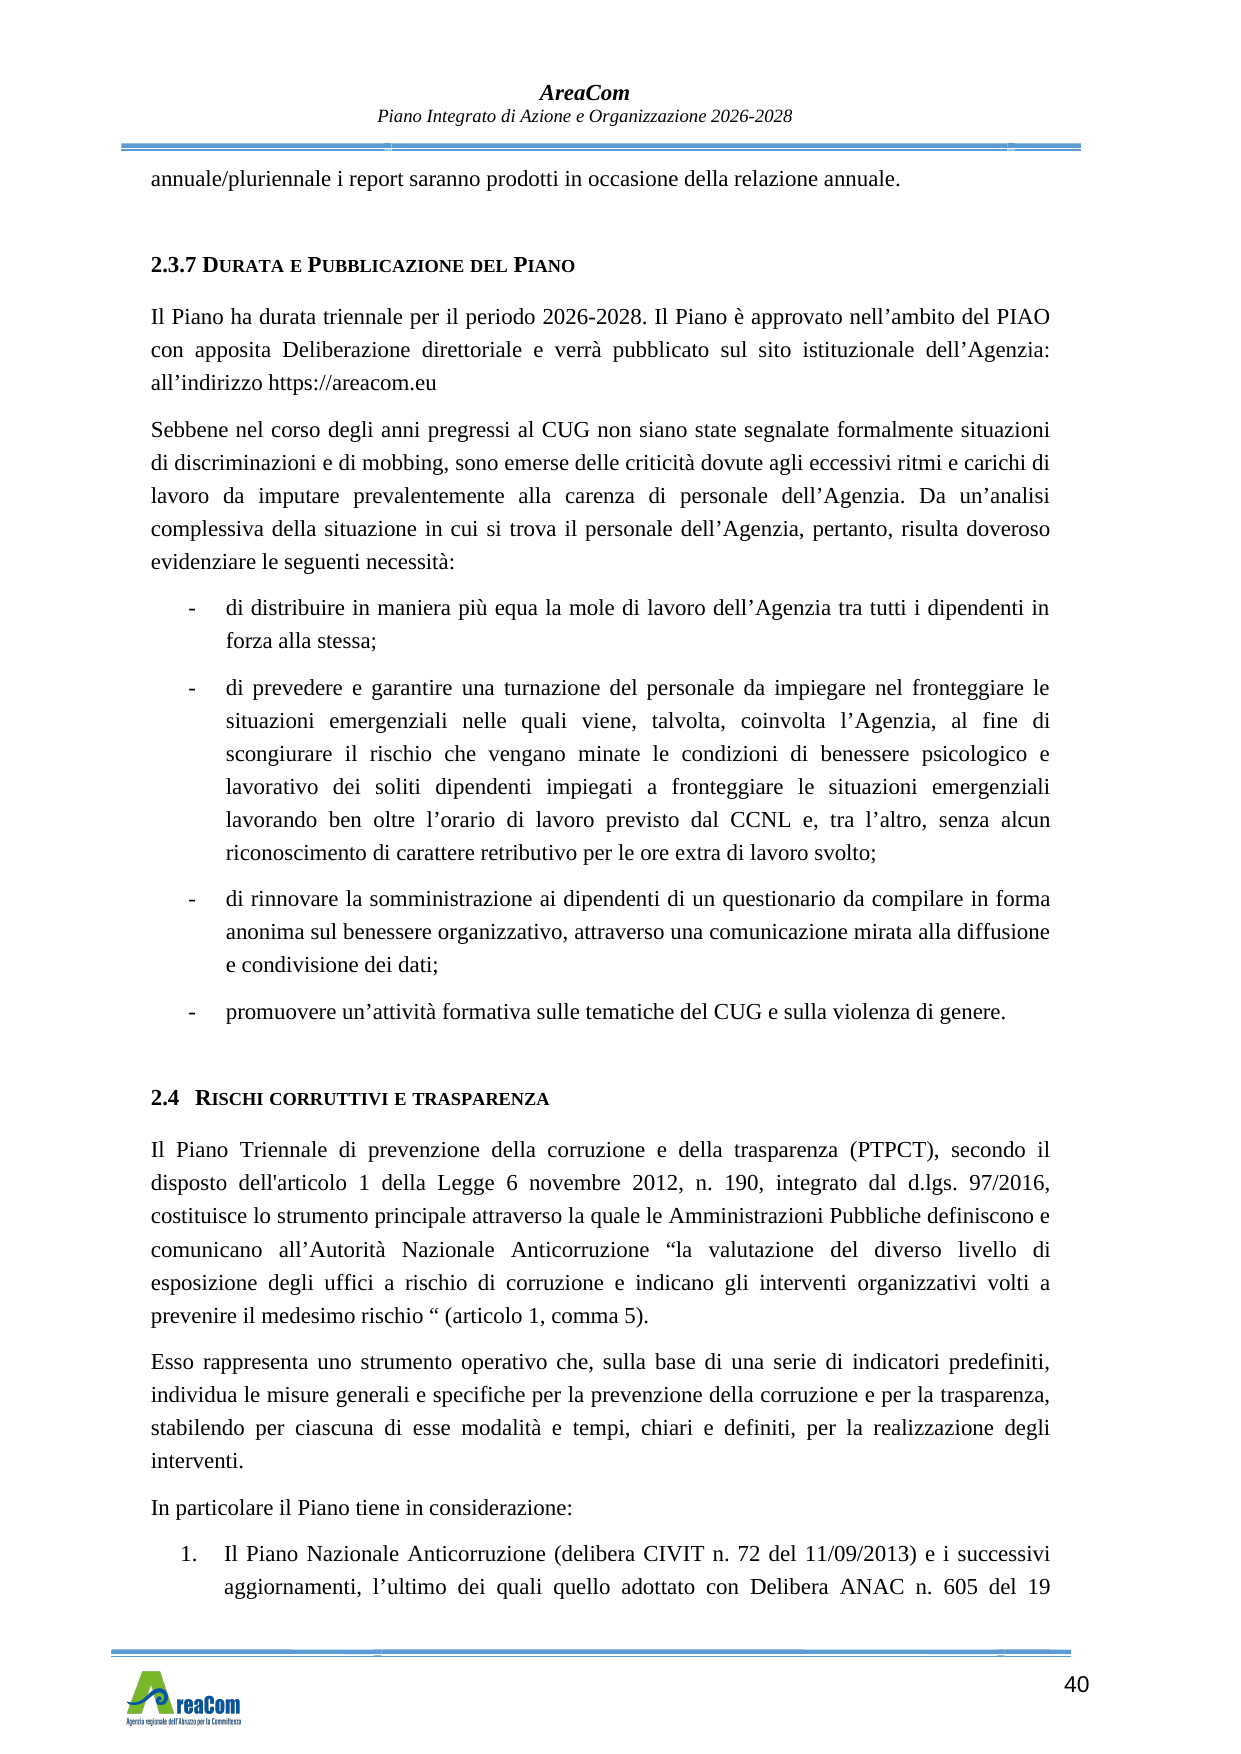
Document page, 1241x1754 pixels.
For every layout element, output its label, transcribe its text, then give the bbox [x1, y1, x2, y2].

picture [121, 1668, 247, 1728]
text Esso rappresenta uno strumento operativo che, sulla base di una serie di indicatori predefiniti, individua le misure generali e specifiche per la prevenzione della corruzione e per la trasparenza, stabilendo per ciascuna di esse modalità e tempi, chiari e definiti, per la realizzazione degli interventi. [151, 1348, 1052, 1474]
list di distribuire in maniera più equa la mole di lavoro dell’Agenzia tra tutti i dipendenti in forza alla stessa; [188, 594, 1052, 654]
subtitle Rischi corruttivi e trasparenza [151, 1084, 1065, 1110]
subtitle 2.3.7 Durata e Pubblicazione del Piano [151, 251, 1065, 277]
text Sebbene nel corso degli anni pregressi al CUG non siano state segnalate formalmente situazioni di discriminazioni e di mobbing, sono emerse delle criticità dovute agli eccessivi ritmi e carichi di lavoro da imputare prevalentemente alla carenza di personale dell’Agenzia. Da un’analisi complessiva della situazione in cui si trova il personale dell’Agenzia, pertanto, risulta doveroso evidenziare le seguenti necessità: [151, 416, 1052, 574]
text Il Piano ha durata triennale per il periodo 2026-2028. Il Piano è approvato nell’ambito del PIAO con apposita Deliberazione direttoriale e verrà pubblicato sul sito istituzionale dell’Agenzia: all’indirizzo https://areacom.eu [151, 303, 1052, 396]
text In particolare il Piano tiene in considerazione: [151, 1494, 1052, 1520]
list di rinnovare la somministrazione ai dipendenti di un questionario da compilare in forma anonima sul benessere organizzativo, attraverso una comunicazione mirata alla diffusione e condivisione dei dati; [188, 885, 1052, 978]
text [151, 164, 1052, 191]
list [180, 1540, 1052, 1599]
text Il Piano Triennale di prevenzione della corruzione e della trasparenza (PTPCT), secondo il disposto dell'articolo 1 della Legge 6 novembre 2012, n. 190, integrato dal d.lgs. 97/2016, costituisce lo strumento principale attraverso la quale le Amministrazioni Pubbliche definiscono e comunicano all’Autorità Nazionale Anticorruzione “la valutazione del diverso livello di esposizione degli uffici a rischio di corruzione e indicano gli interventi organizzativi volti a prevenire il medesimo rischio “ (articolo 1, comma 5). [151, 1136, 1052, 1328]
list promuovere un’attività formativa sulle tematiche del CUG e sulla violenza di genere. [188, 998, 1052, 1024]
list di prevedere e garantire una turnazione del personale da impiegare nel fronteggiare le situazioni emergenziali nelle quali viene, talvolta, coinvolta l’Agenzia, al fine di scongiurare il rischio che vengano minate le condizioni di benessere psicologico e lavorativo dei soliti dipendenti impiegati a fronteggiare le situazioni emergenziali lavorando ben oltre l’orario di lavoro previsto dal CCNL e, tra l’altro, senza alcun riconoscimento di carattere retributivo per le ore extra di lavoro svolto; [188, 673, 1052, 866]
